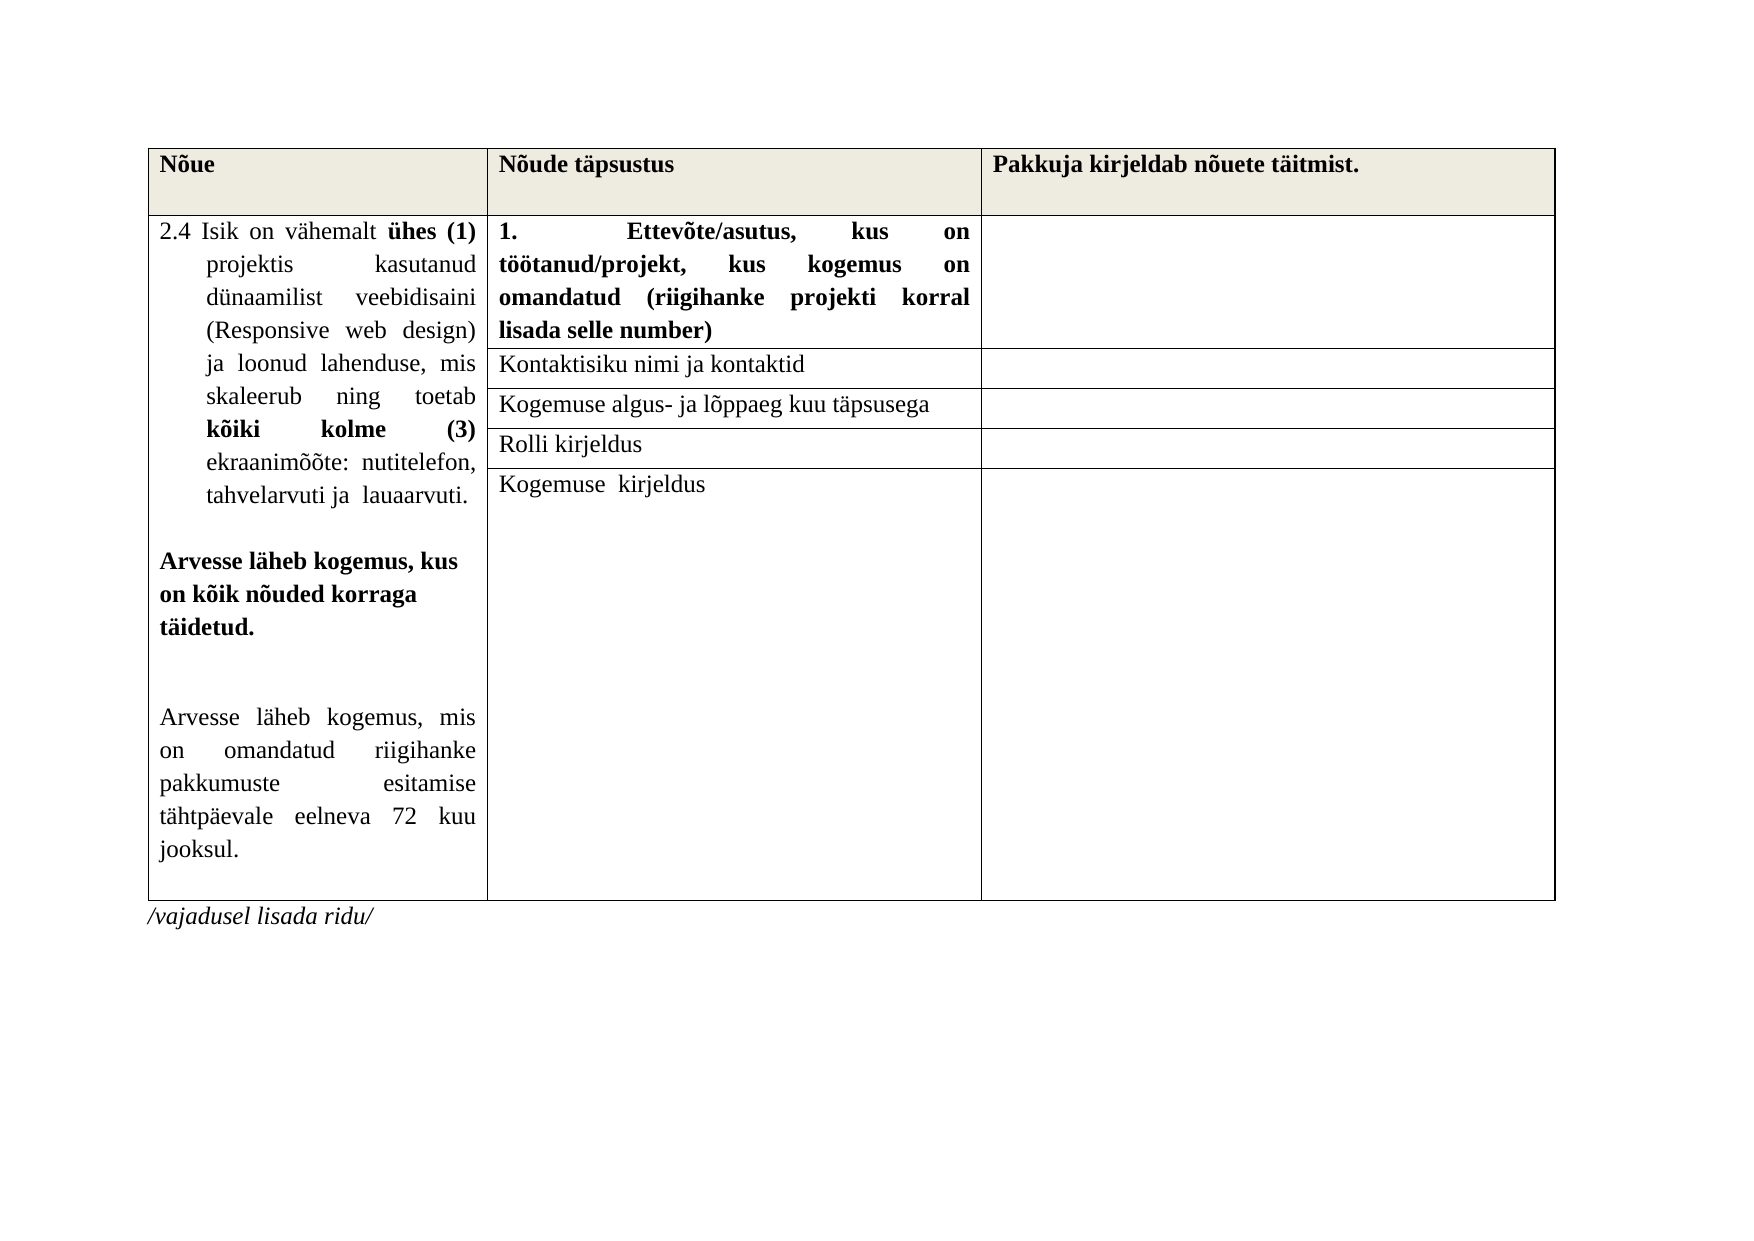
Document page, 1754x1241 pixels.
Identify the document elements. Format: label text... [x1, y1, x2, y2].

table_header Pakkuja kirjeldab nõuete täitmist. [982, 149, 1554, 215]
table_cell 1. Ettevõte/asutus, kus on töötanud/projekt, kus kogemus on omandatud (riigihanke projekti korral lisada selle number) [488, 216, 981, 348]
table_cell [982, 216, 1554, 348]
table_cell Kogemuse kirjeldus [488, 469, 981, 900]
table_cell 2.4 Isik on vähemalt ühes (1) projektis kasutanud dünaamilist veebidisaini (Responsive web design) ja loonud lahenduse, mis skaleerub ning toetab kõiki kolme (3) ekraanimõõte: nutitelefon, tahvelarvuti ja lauaarvuti. Arvesse läheb kogemus, kus on kõik nõuded korraga täidetud. Arvesse läheb kogemus, mis on omandatud riigihanke pakkumuste esitamise tähtpäevale eelneva 72 kuu jooksul. [149, 216, 487, 900]
table_cell Rolli kirjeldus [488, 429, 981, 468]
table_cell [982, 429, 1554, 468]
table_cell [982, 469, 1554, 900]
table_cell Kogemuse algus- ja lõppaeg kuu täpsusega [488, 389, 981, 428]
table_cell [982, 389, 1554, 428]
table_cell Kontaktisiku nimi ja kontaktid [488, 349, 981, 388]
table_header Nõue [149, 149, 487, 215]
text /vajadusel lisada ridu/ [148, 901, 1606, 930]
table_header Nõude täpsustus [488, 149, 981, 215]
table_cell [982, 349, 1554, 388]
